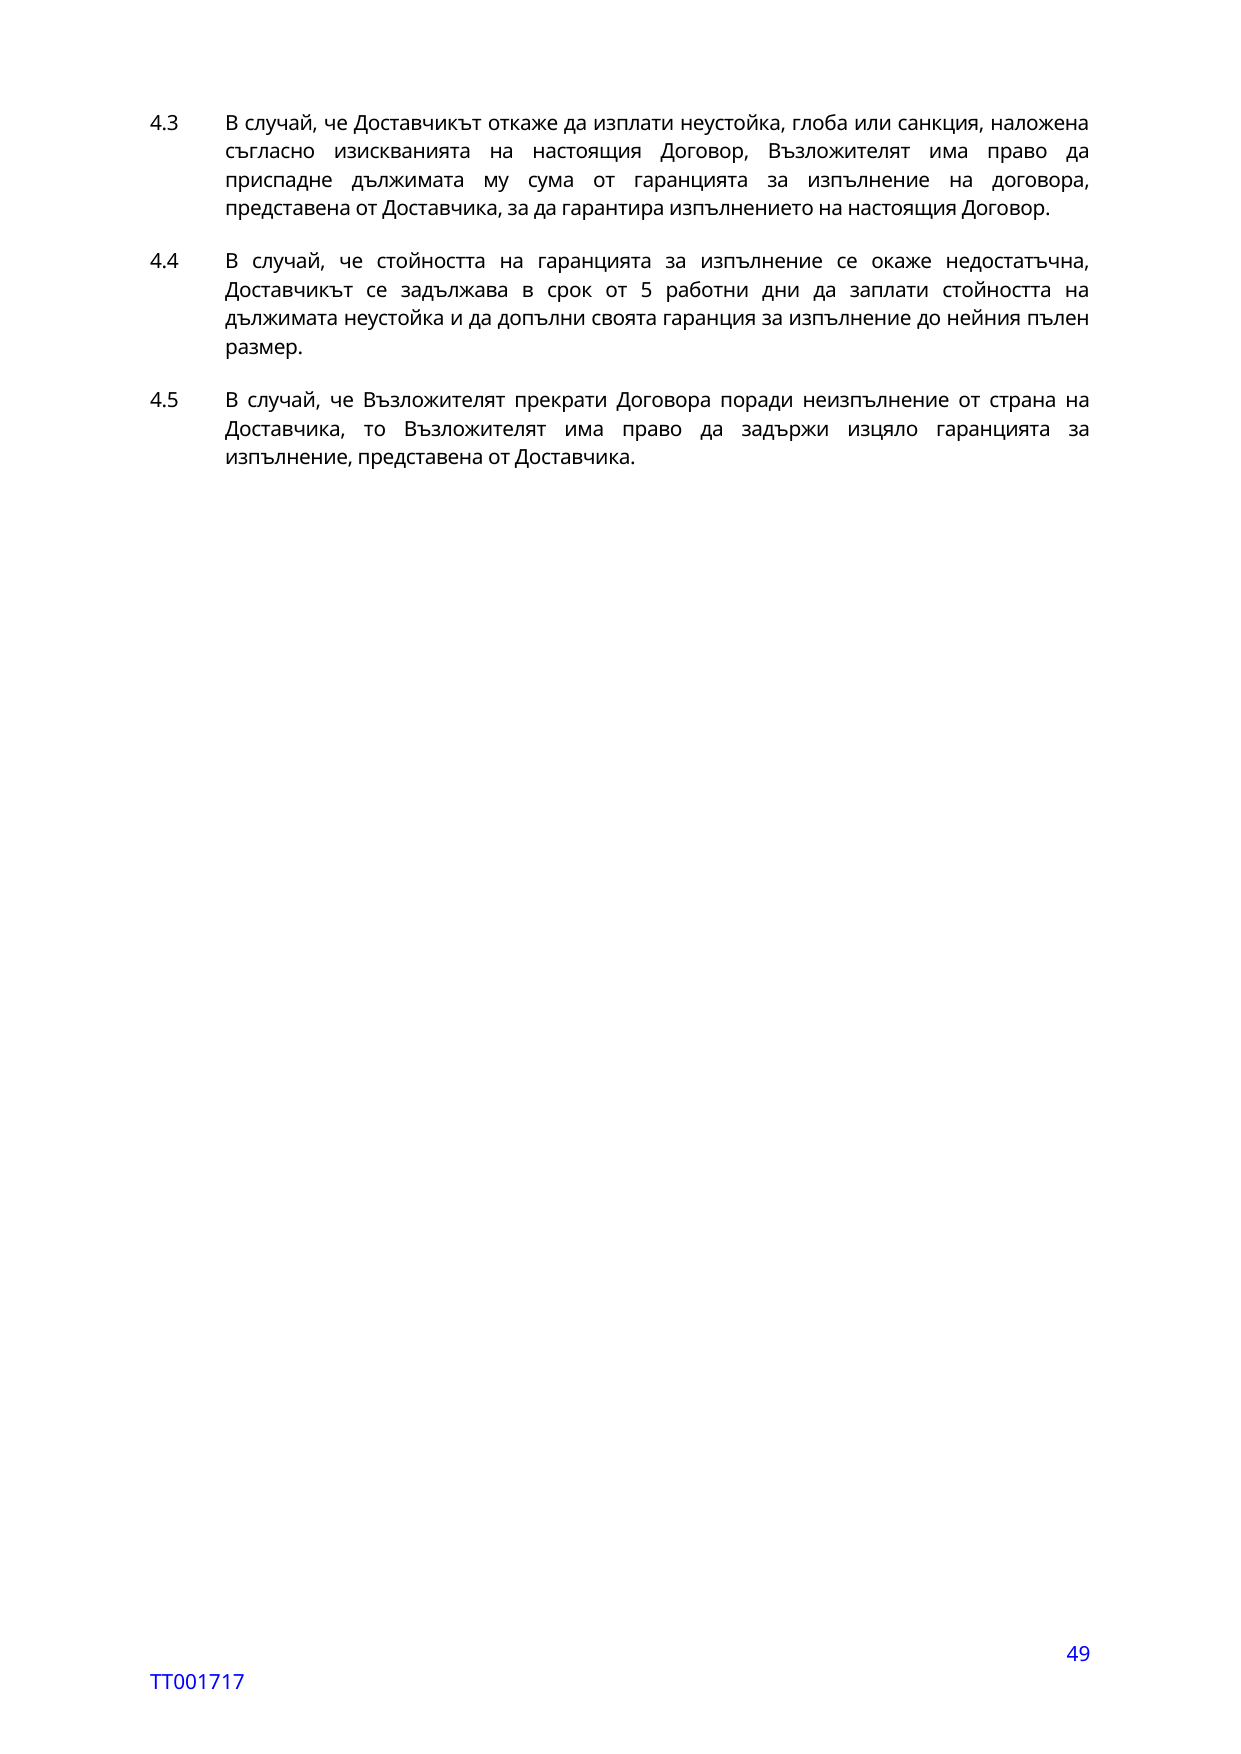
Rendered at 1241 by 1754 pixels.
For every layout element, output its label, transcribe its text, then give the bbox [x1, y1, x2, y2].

list В случай, че стойността на гаранцията за изпълнение се окаже недостатъчна, Доставчикът се задължава в срок от 5 работни дни да заплати стойността на дължимата неустойка и да допълни своята гаранция за изпълнение до нейния пълен размер. [150, 247, 1090, 360]
list В случай, че Възложителят прекрати Договора поради неизпълнение от страна на Доставчика, то Възложителят има право да задържи изцяло гаранцията за изпълнение, представена от Доставчика. [150, 385, 1090, 471]
list В случай, че Доставчикът откаже да изплати неустойка, глоба или санкция, наложена съгласно изискванията на настоящия Договор, Възложителят има право да приспадне дължимата му сума от гаранцията за изпълнение на договора, представена от Доставчика, за да гарантира изпълнението на настоящия Договор. [150, 108, 1090, 222]
